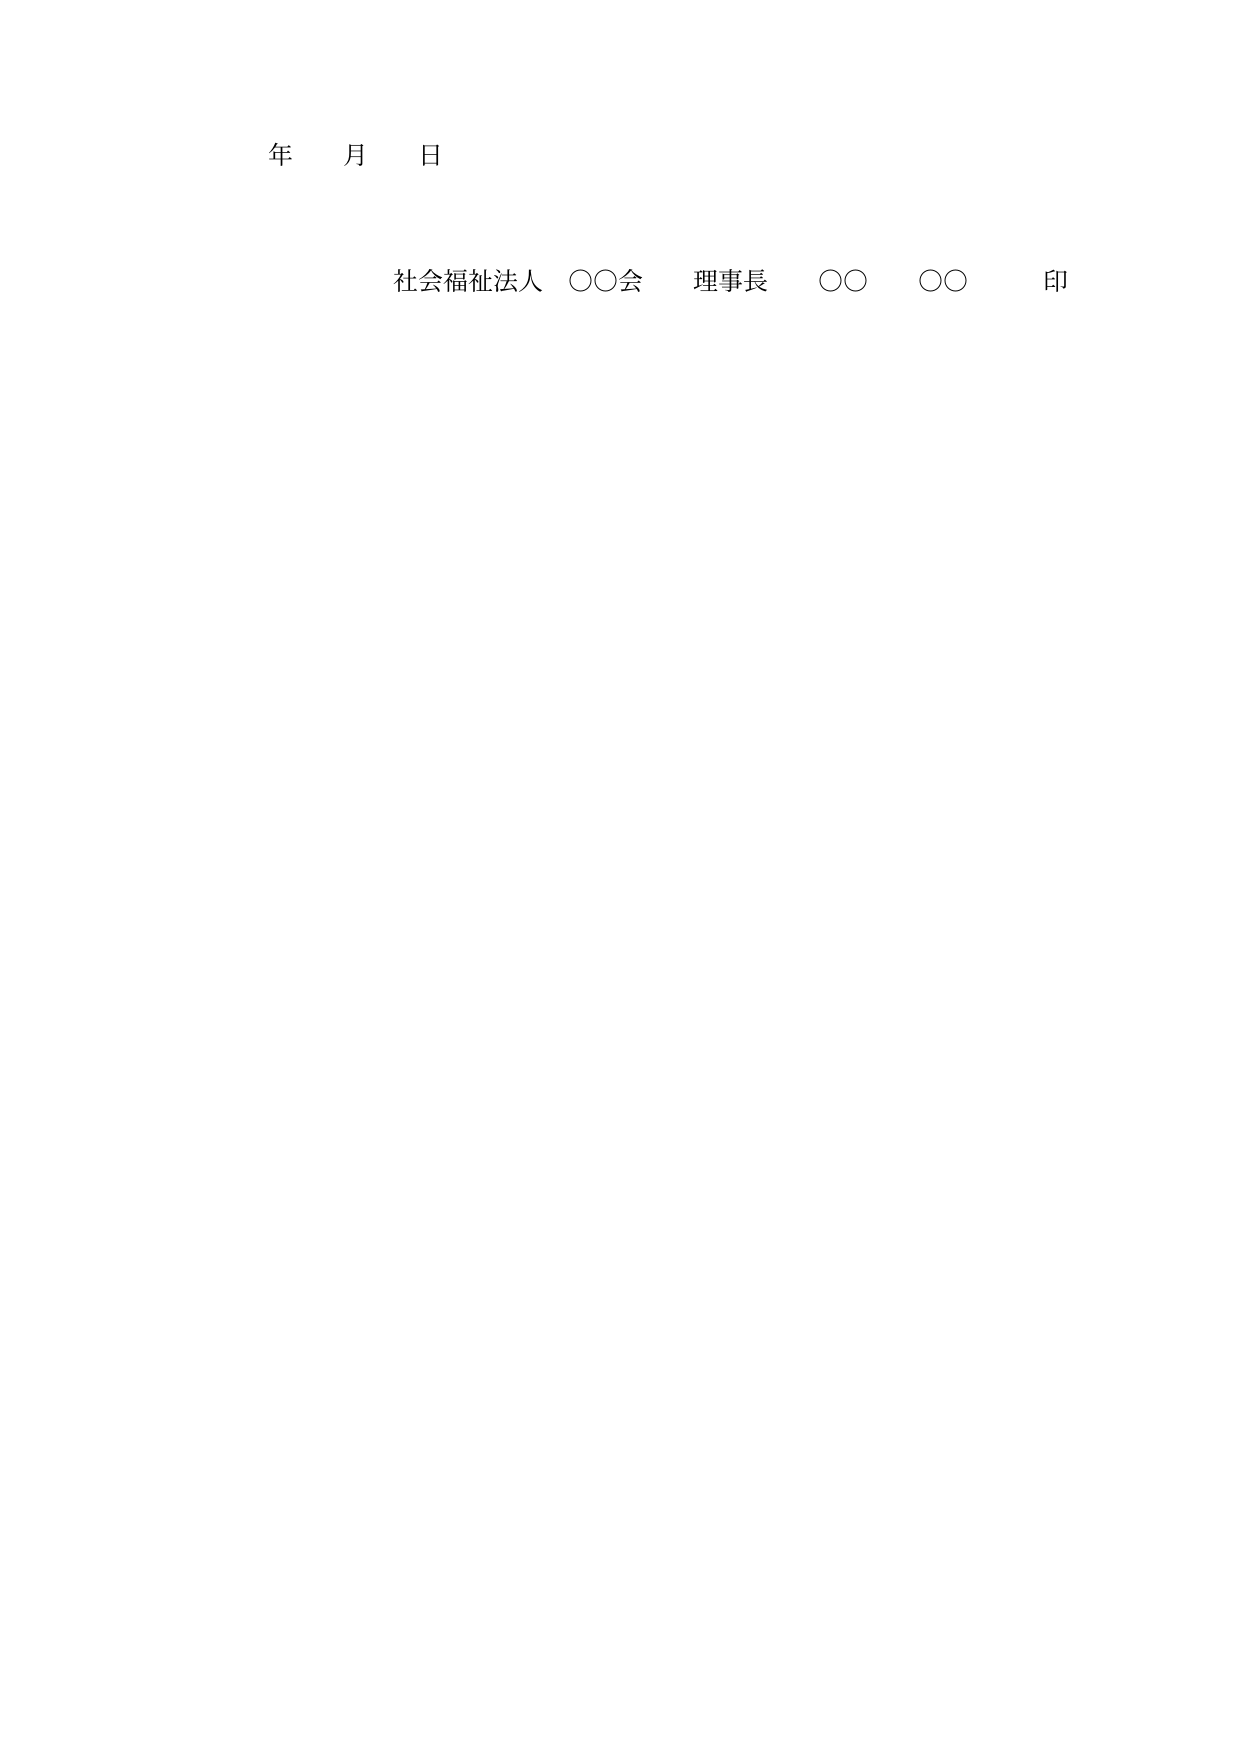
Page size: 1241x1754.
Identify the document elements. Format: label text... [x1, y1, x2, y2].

text 年 月 日 [118, 132, 1152, 174]
text 社会福祉法人 ○○会 理事長 ○○ ○○ 印 [118, 259, 1152, 301]
